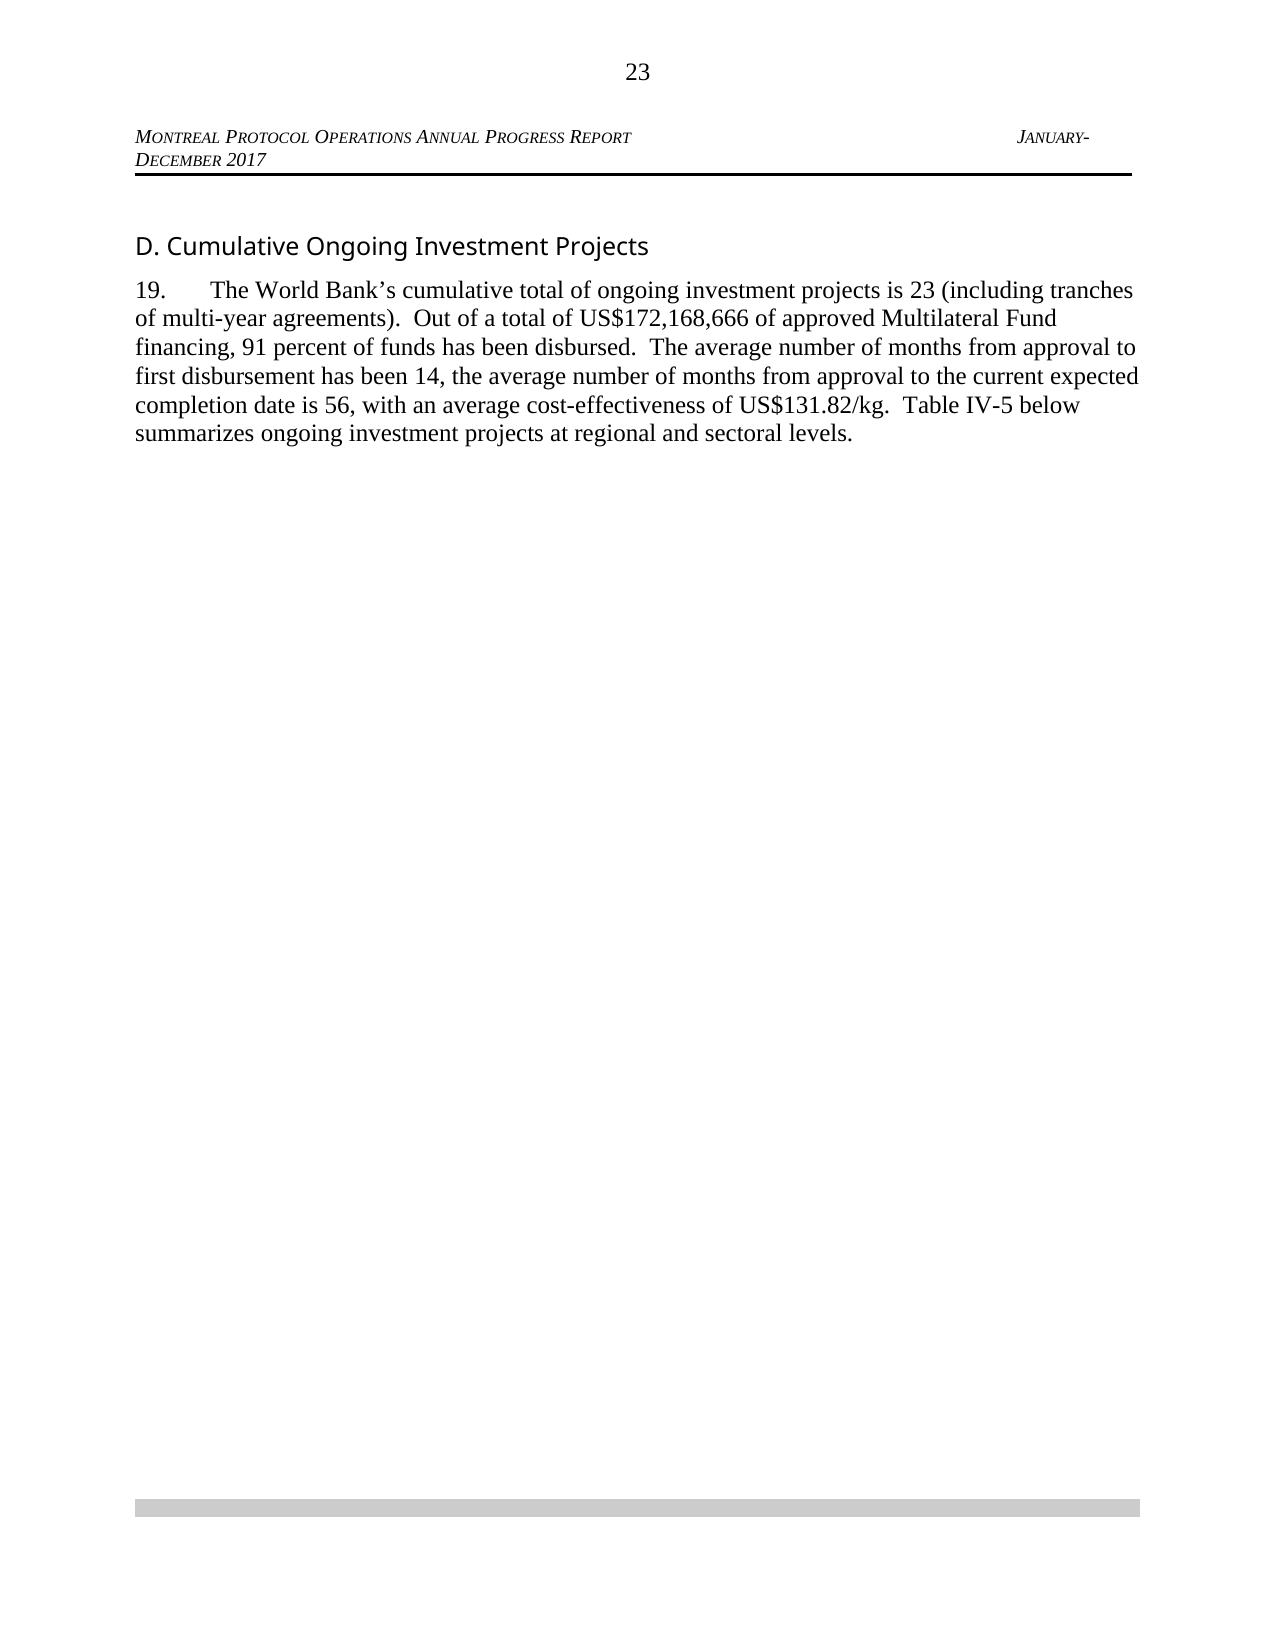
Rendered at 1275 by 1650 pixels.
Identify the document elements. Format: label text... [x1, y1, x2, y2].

subtitle The World Bank’s cumulative total of ongoing investment projects is 23 (including tranches of multi-year agreements). Out of a total of US$172,168,666 of approved Multilateral Fund financing, 91 percent of funds has been disbursed. The average number of months from approval to first disbursement has been 14, the average number of months from approval to the current expected completion date is 56, with an average cost-effectiveness of US$131.82/kg. Table IV-5 below summarizes ongoing investment projects at regional and sectoral levels. [135, 275, 1140, 447]
subtitle D. Cumulative Ongoing Investment Projects [135, 228, 1140, 262]
